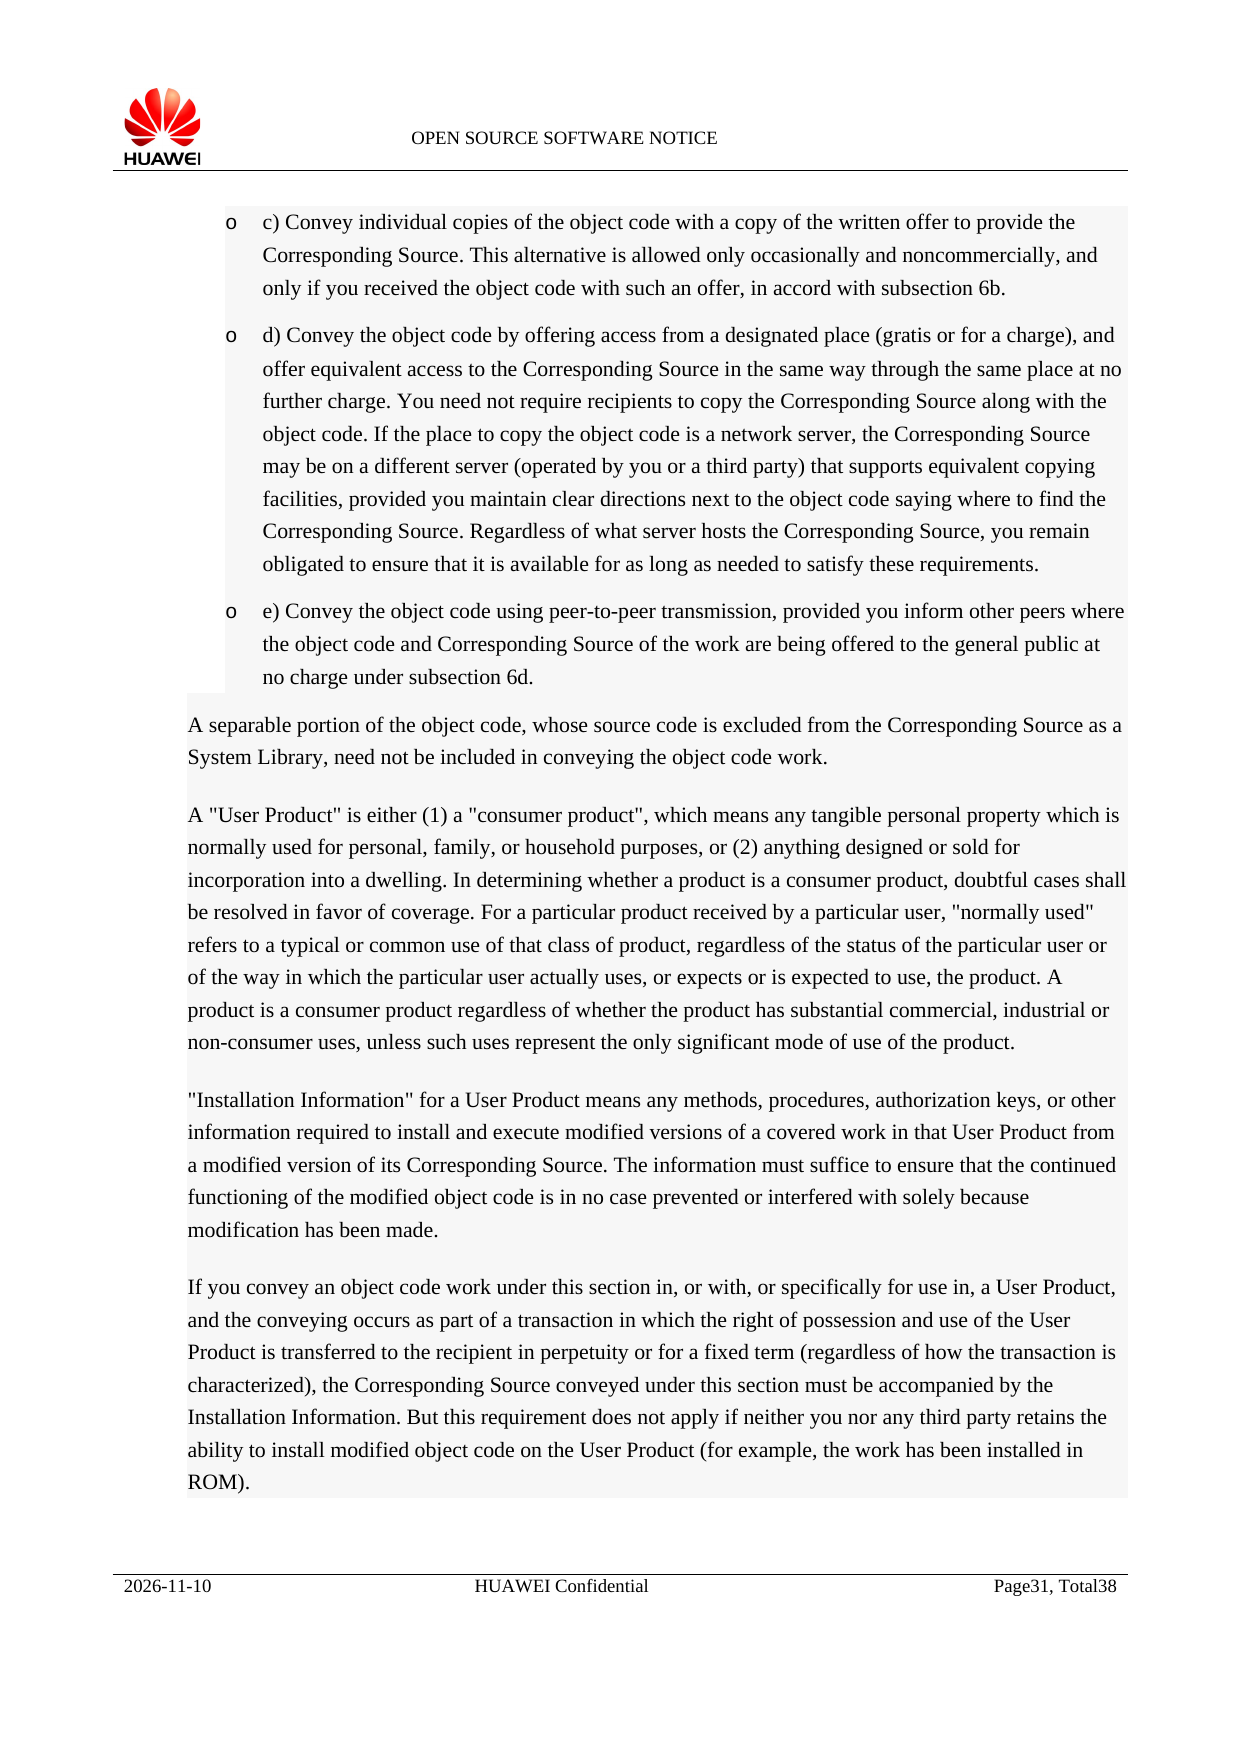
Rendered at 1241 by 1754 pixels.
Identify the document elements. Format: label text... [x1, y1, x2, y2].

text "Installation Information" for a User Product means any methods, procedures, authorization keys, or other information required to install and execute modified versions of a covered work in that User Product from a modified version of its Corresponding Source. The information must suffice to ensure that the continued functioning of the modified object code is in no case prevented or interfered with solely because modification has been made. [187, 1083, 1128, 1246]
text If you convey an object code work under this section in, or with, or specifically for use in, a User Product, and the conveying occurs as part of a transaction in which the right of possession and use of the User Product is transferred to the recipient in perpetuity or for a fixed term (regardless of how the transaction is characterized), the Corresponding Source conveyed under this section must be accompanied by the Installation Information. But this requirement does not apply if neither you nor any third party retains the ability to install modified object code on the User Product (for example, the work has been installed in ROM). [187, 1271, 1128, 1498]
picture [124, 88, 201, 165]
list d) Convey the object code by offering access from a designated place (gratis or for a charge), and offer equivalent access to the Corresponding Source in the same way through the same place at no further charge. You need not require recipients to copy the Corresponding Source along with the object code. If the place to copy the object code is a network server, the Corresponding Source may be on a different server (operated by you or a third party) that supports equivalent copying facilities, provided you maintain clear directions next to the object code saying where to find the Corresponding Source. Regardless of what server hosts the Corresponding Source, you remain obligated to ensure that it is available for as long as needed to satisfy these requirements. [225, 319, 1128, 579]
list e) Convey the object code using peer-to-peer transmission, provided you inform other peers where the object code and Corresponding Source of the work are being offered to the general public at no charge under subsection 6d. [225, 595, 1128, 693]
list c) Convey individual copies of the object code with a copy of the written offer to provide the Corresponding Source. This alternative is allowed only occasionally and noncommercially, and only if you received the object code with such an offer, in accord with subsection 6b. [225, 206, 1128, 304]
text A separable portion of the object code, whose source code is excluded from the Corresponding Source as a System Library, need not be included in conveying the object code work. [187, 708, 1128, 773]
text A "User Product" is either (1) a "consumer product", which means any tangible personal property which is normally used for personal, family, or household purposes, or (2) anything designed or sold for incorporation into a dwelling. In determining whether a product is a consumer product, doubtful cases shall be resolved in favor of coverage. For a particular product received by a particular user, "normally used" refers to a typical or common use of that class of product, regardless of the status of the particular user or of the way in which the particular user actually uses, or expects or is expected to use, the product. A product is a consumer product regardless of whether the product has substantial commercial, industrial or non-consumer uses, unless such uses represent the only significant mode of use of the product. [187, 798, 1128, 1058]
